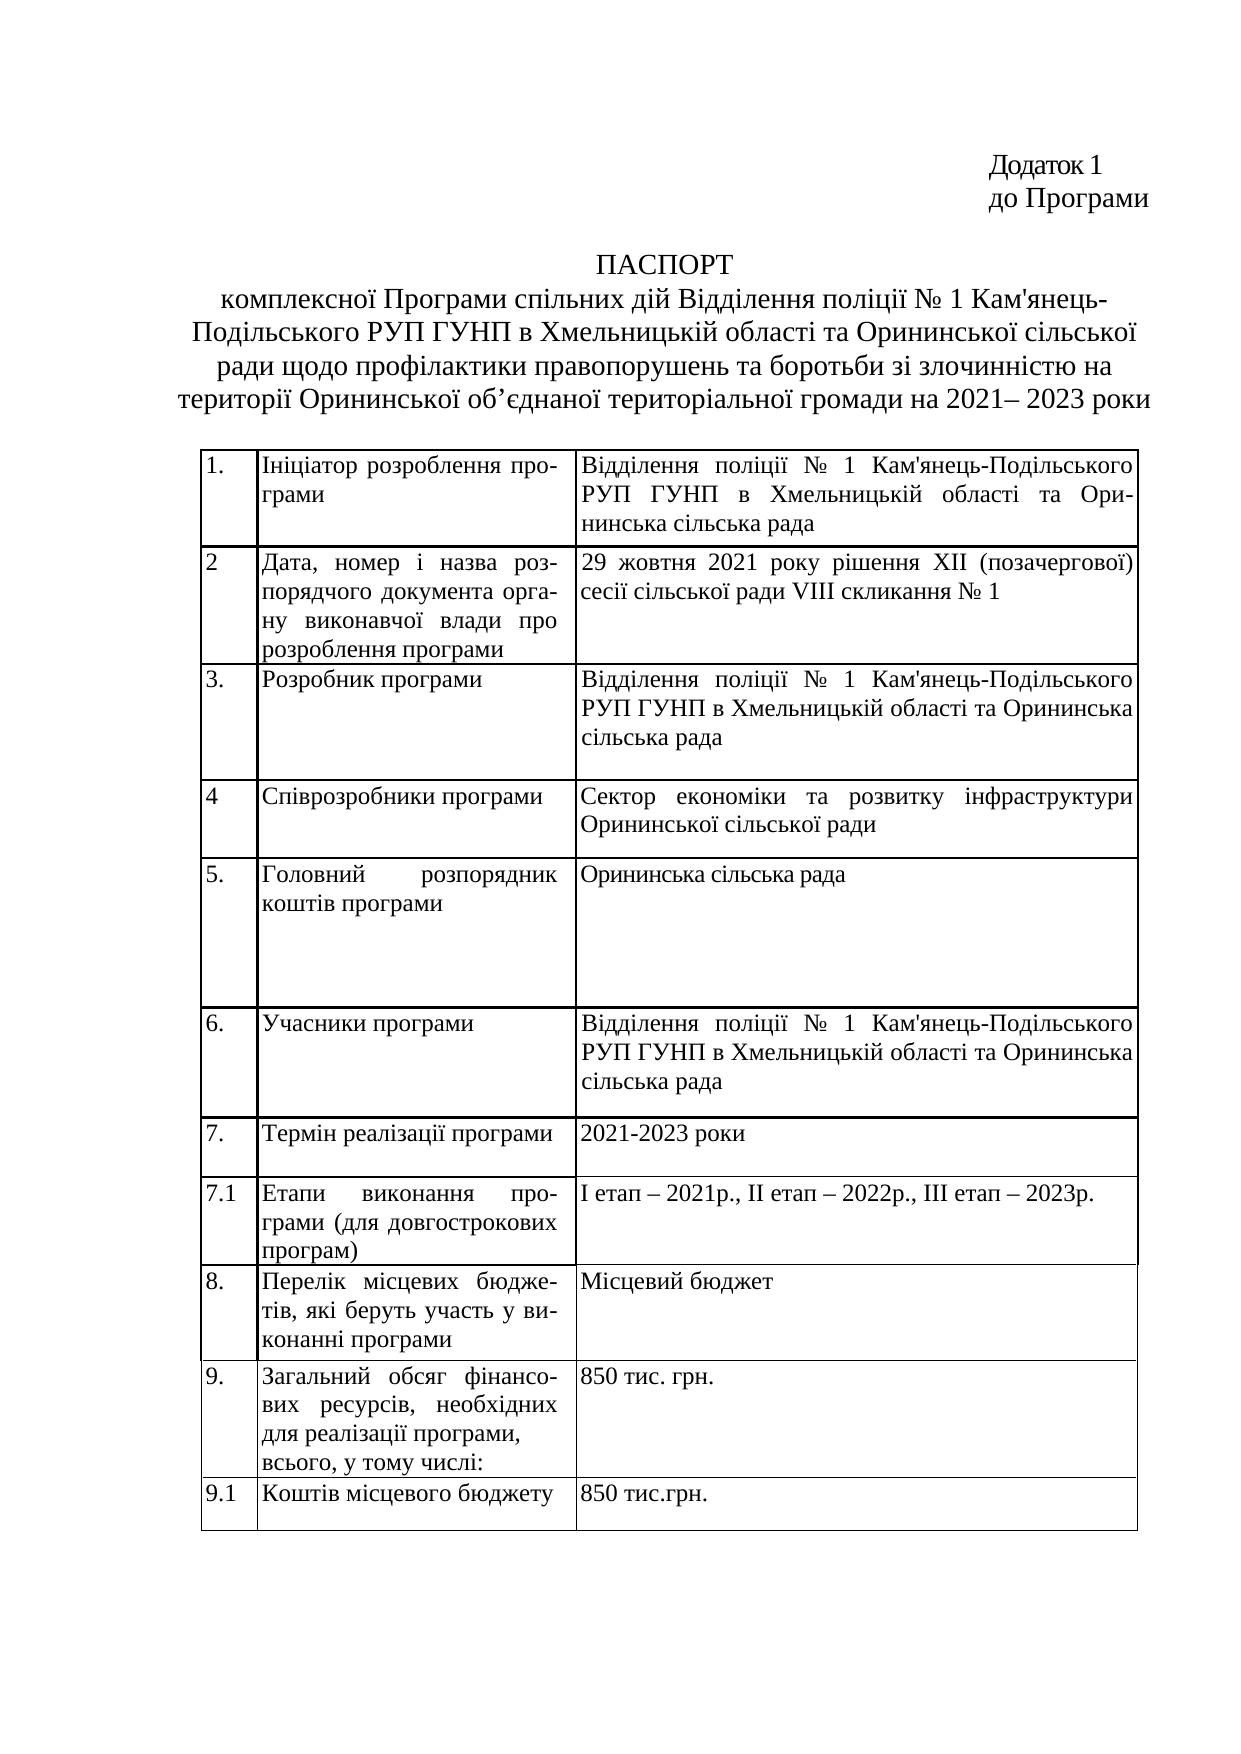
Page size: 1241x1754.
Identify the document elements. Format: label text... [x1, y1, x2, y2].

table_cell Відділення поліції № 1 Кам'янець-Подільського РУП ГУНП в Хмельницькій області та Орининська сільська рада [577, 1009, 1137, 1116]
table_cell Відділення поліції № 1 Кам'янець-Подільського РУП ГУНП в Хмельницькій області та Орининська сільська рада [577, 665, 1137, 779]
table_cell 3. [202, 665, 256, 779]
table_cell Місцевий бюджет [577, 1264, 1137, 1360]
table_cell 850 тис.грн. [577, 1477, 1137, 1530]
table_cell Перелік місцевих бюдже-тів, які беруть участь у ви-конанні програми [259, 1266, 576, 1360]
table_cell Розробник програми [259, 665, 575, 779]
table_cell Учасники програми [259, 1009, 575, 1116]
table_header 1. [202, 451, 256, 545]
table_cell Співрозробники програми [259, 781, 575, 857]
table_header Ініціатор розроблення про-грами [259, 451, 575, 545]
table_cell 8. [202, 1266, 256, 1360]
table_cell 4 [202, 781, 256, 857]
text комплексної Програми спільних дій Відділення поліції № 1 Кам'янець-Подільського РУП ГУНП в Хмельницькій області та Орининської сільської ради щодо профілактики правопорушень та боротьби зі злочинністю на території Орининської об’єднаної територіальної громади на 2021– 2023 роки [177, 281, 1152, 415]
table_cell 7.1 [202, 1178, 256, 1264]
table_cell І етап – 2021р., ІІ етап – 2022р., ІІІ етап – 2023р. [577, 1177, 1137, 1264]
table_cell 5. [202, 859, 256, 1006]
table_cell Коштів місцевого бюджету [258, 1478, 576, 1530]
table_cell 2021-2023 роки [577, 1119, 1137, 1176]
table_cell Головний розпорядник коштів програми [259, 859, 575, 1006]
table_cell 6. [202, 1009, 256, 1116]
table_cell 29 жовтня 2021 року рішення ХІІ (позачергової) сесії сільської ради VІІI скликання № 1 [577, 548, 1137, 662]
table_cell Дата, номер і назва роз-порядчого документа орга-ну виконавчої влади про розроблення програми [259, 548, 575, 662]
text ПАСПОРТ [177, 247, 1152, 281]
table_cell Етапи виконання про-грами (для довгострокових програм) [259, 1178, 575, 1264]
table_cell Загальний обсяг фінансо-вих ресурсів, необхідних для реалізації програми, всього, у тому числі: [258, 1361, 576, 1477]
text до Програми [988, 180, 1152, 214]
text Додаток 1 [988, 152, 1150, 180]
table_header Відділення поліції № 1 Кам'янець-Подільського РУП ГУНП в Хмельницькій області та Ори-нинська сільська рада [577, 451, 1137, 545]
table_cell Орининська сільська рада [577, 859, 1137, 1006]
table_cell 9.1 [202, 1478, 257, 1530]
table_cell 850 тис. грн. [577, 1360, 1137, 1477]
table_cell 7. [202, 1119, 256, 1176]
table_cell 2 [202, 548, 256, 662]
table_cell Термін реалізації програми [259, 1119, 575, 1176]
table_cell 9. [202, 1361, 257, 1477]
table_cell Сектор економіки та розвитку інфраструктури Орининської сільської ради [577, 781, 1137, 857]
